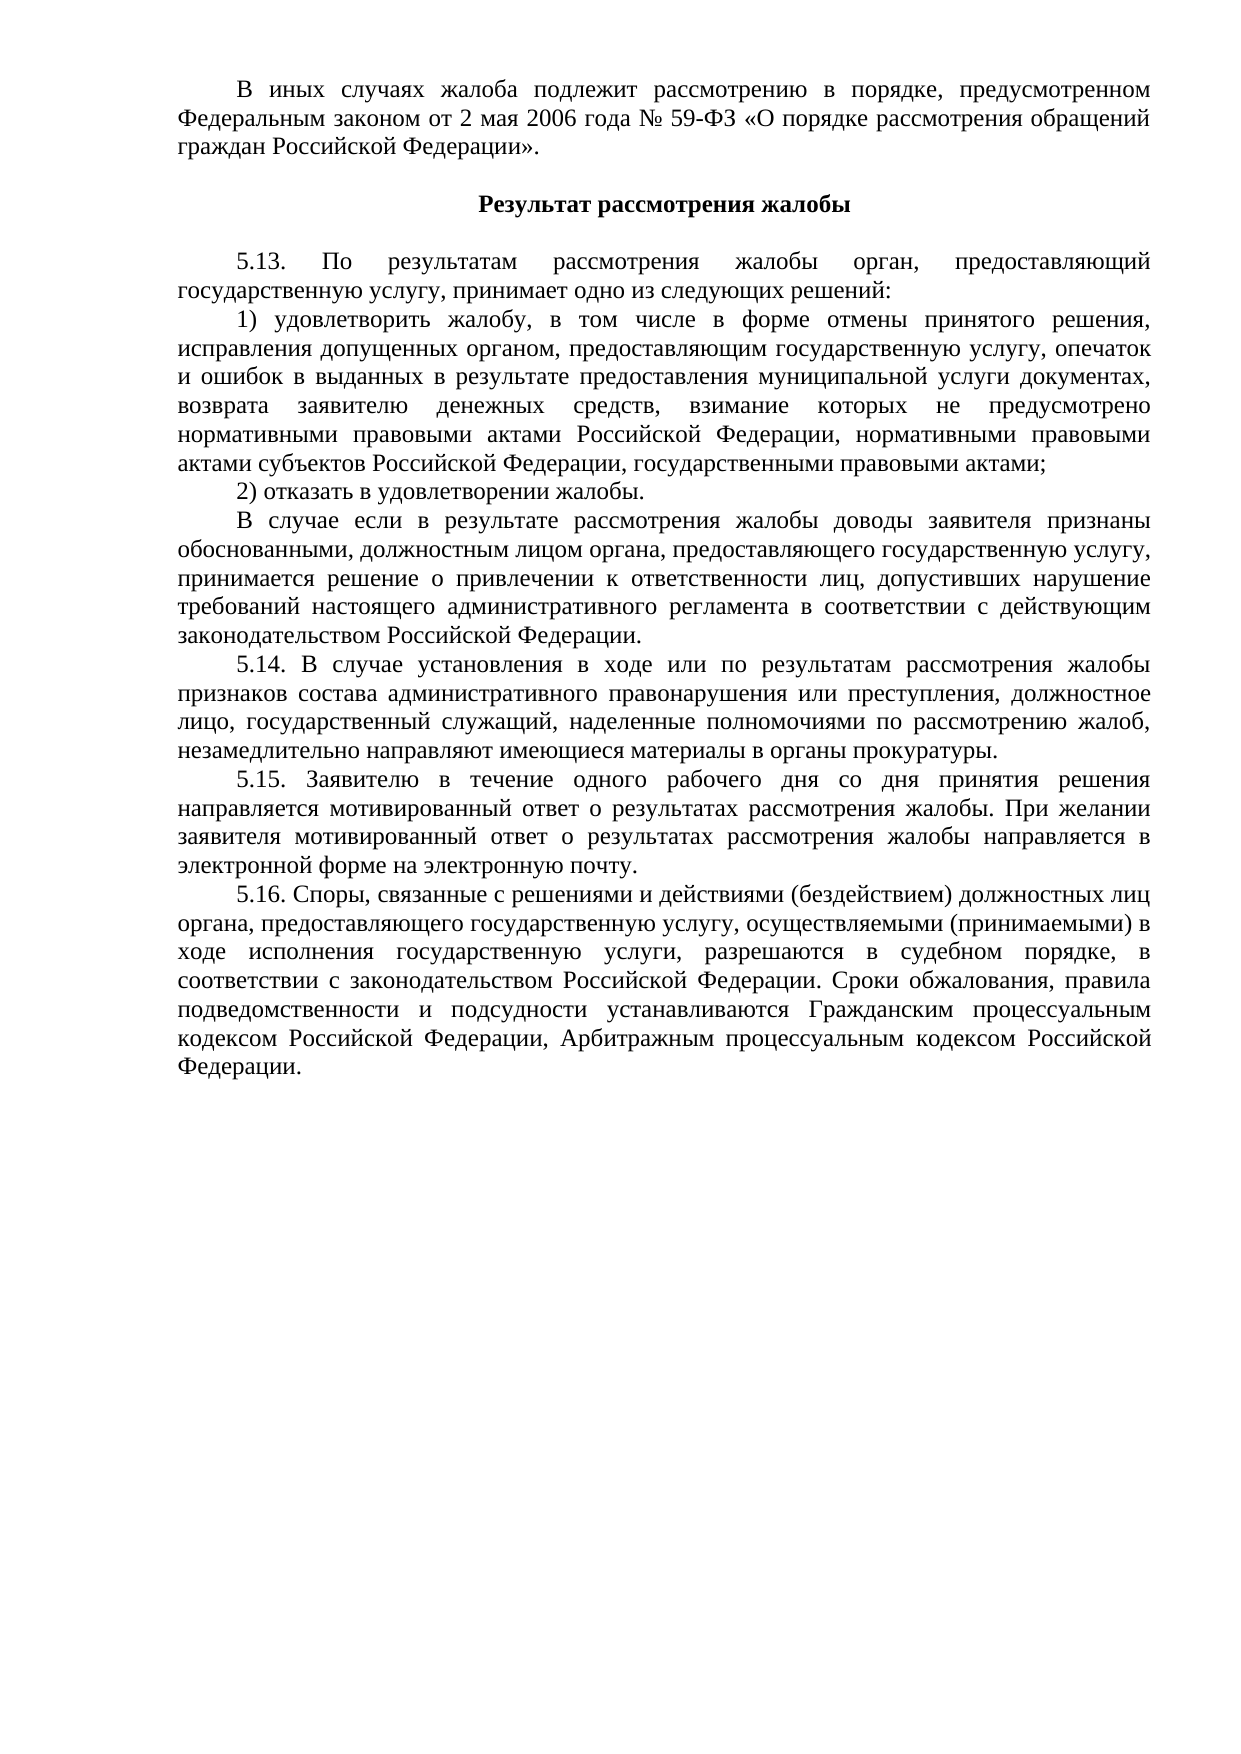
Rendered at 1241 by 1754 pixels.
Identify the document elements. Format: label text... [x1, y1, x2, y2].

text В иных случаях жалоба подлежит рассмотрению в порядке, предусмотренном Федеральным законом от 2 мая 2006 года № 59-ФЗ «О порядке рассмотрения обращений граждан Российской Федерации». [177, 74, 1152, 160]
text В случае если в результате рассмотрения жалобы доводы заявителя признаны обоснованными, должностным лицом органа, предоставляющего государственную услугу, принимается решение о привлечении к ответственности лиц, допустивших нарушение требований настоящего административного регламента в соответствии с действующим законодательством Российской Федерации. [177, 505, 1152, 649]
text Результат рассмотрения жалобы [118, 189, 1152, 218]
list 2) отказать в удовлетворении жалобы. [177, 476, 1152, 505]
text 5.16. Споры, связанные с решениями и действиями (бездействием) должностных лиц органа, предоставляющего государственную услугу, осуществляемыми (принимаемыми) в ходе исполнения государственную услуги, разрешаются в судебном порядке, в соответствии с законодательством Российской Федерации. Сроки обжалования, правила подведомственности и подсудности устанавливаются Гражданским процессуальным кодексом Российской Федерации, Арбитражным процессуальным кодексом Российской Федерации. [177, 879, 1152, 1080]
text 5.14. В случае установления в ходе или по результатам рассмотрения жалобы признаков состава административного правонарушения или преступления, должностное лицо, государственный служащий, наделенные полномочиями по рассмотрению жалоб, незамедлительно направляют имеющиеся материалы в органы прокуратуры. [177, 649, 1152, 764]
text 5.13. По результатам рассмотрения жалобы орган, предоставляющий государственную услугу, принимает одно из следующих решений: [177, 246, 1152, 304]
text 1) удовлетворить жалобу, в том числе в форме отмены принятого решения, исправления допущенных органом, предоставляющим государственную услугу, опечаток и ошибок в выданных в результате предоставления муниципальной услуги документах, возврата заявителю денежных средств, взимание которых не предусмотрено нормативными правовыми актами Российской Федерации, нормативными правовыми актами субъектов Российской Федерации, государственными правовыми актами; [177, 304, 1152, 476]
text 5.15. Заявителю в течение одного рабочего дня со дня принятия решения направляется мотивированный ответ о результатах рассмотрения жалобы. При желании заявителя мотивированный ответ о результатах рассмотрения жалобы направляется в электронной форме на электронную почту. [177, 764, 1152, 879]
